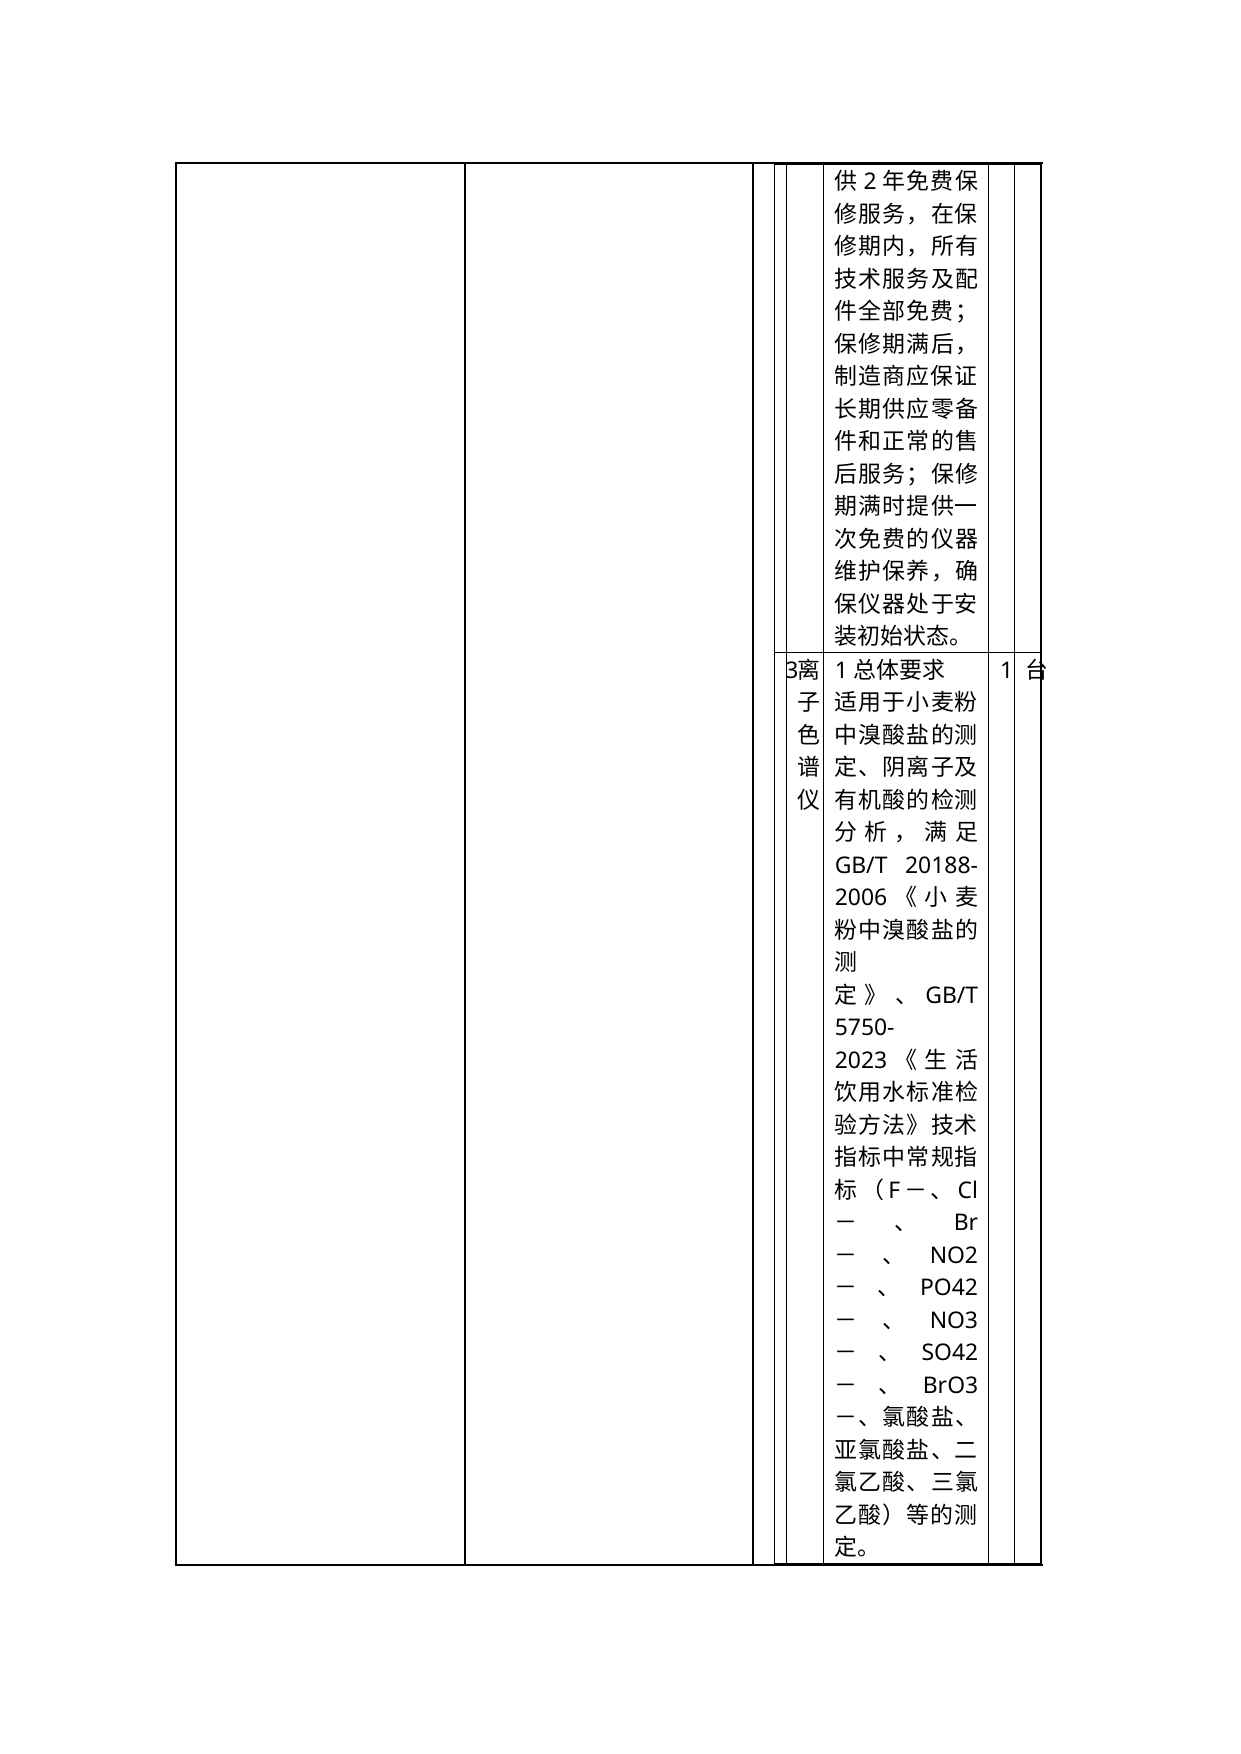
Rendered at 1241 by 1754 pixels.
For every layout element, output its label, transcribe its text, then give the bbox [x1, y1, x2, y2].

table_cell [824, 165, 988, 652]
table_cell [989, 165, 1014, 652]
table_cell [787, 653, 823, 1563]
table_cell [1015, 165, 1040, 652]
table_cell [989, 653, 1014, 1563]
table_cell [775, 653, 786, 1563]
table_cell [775, 165, 786, 652]
table_cell [754, 164, 774, 1564]
table_cell 1 [177, 164, 464, 1564]
table_cell ▲ [466, 164, 752, 1564]
table_cell [787, 165, 823, 652]
table_cell [1015, 653, 1040, 1563]
table_cell [824, 653, 988, 1563]
